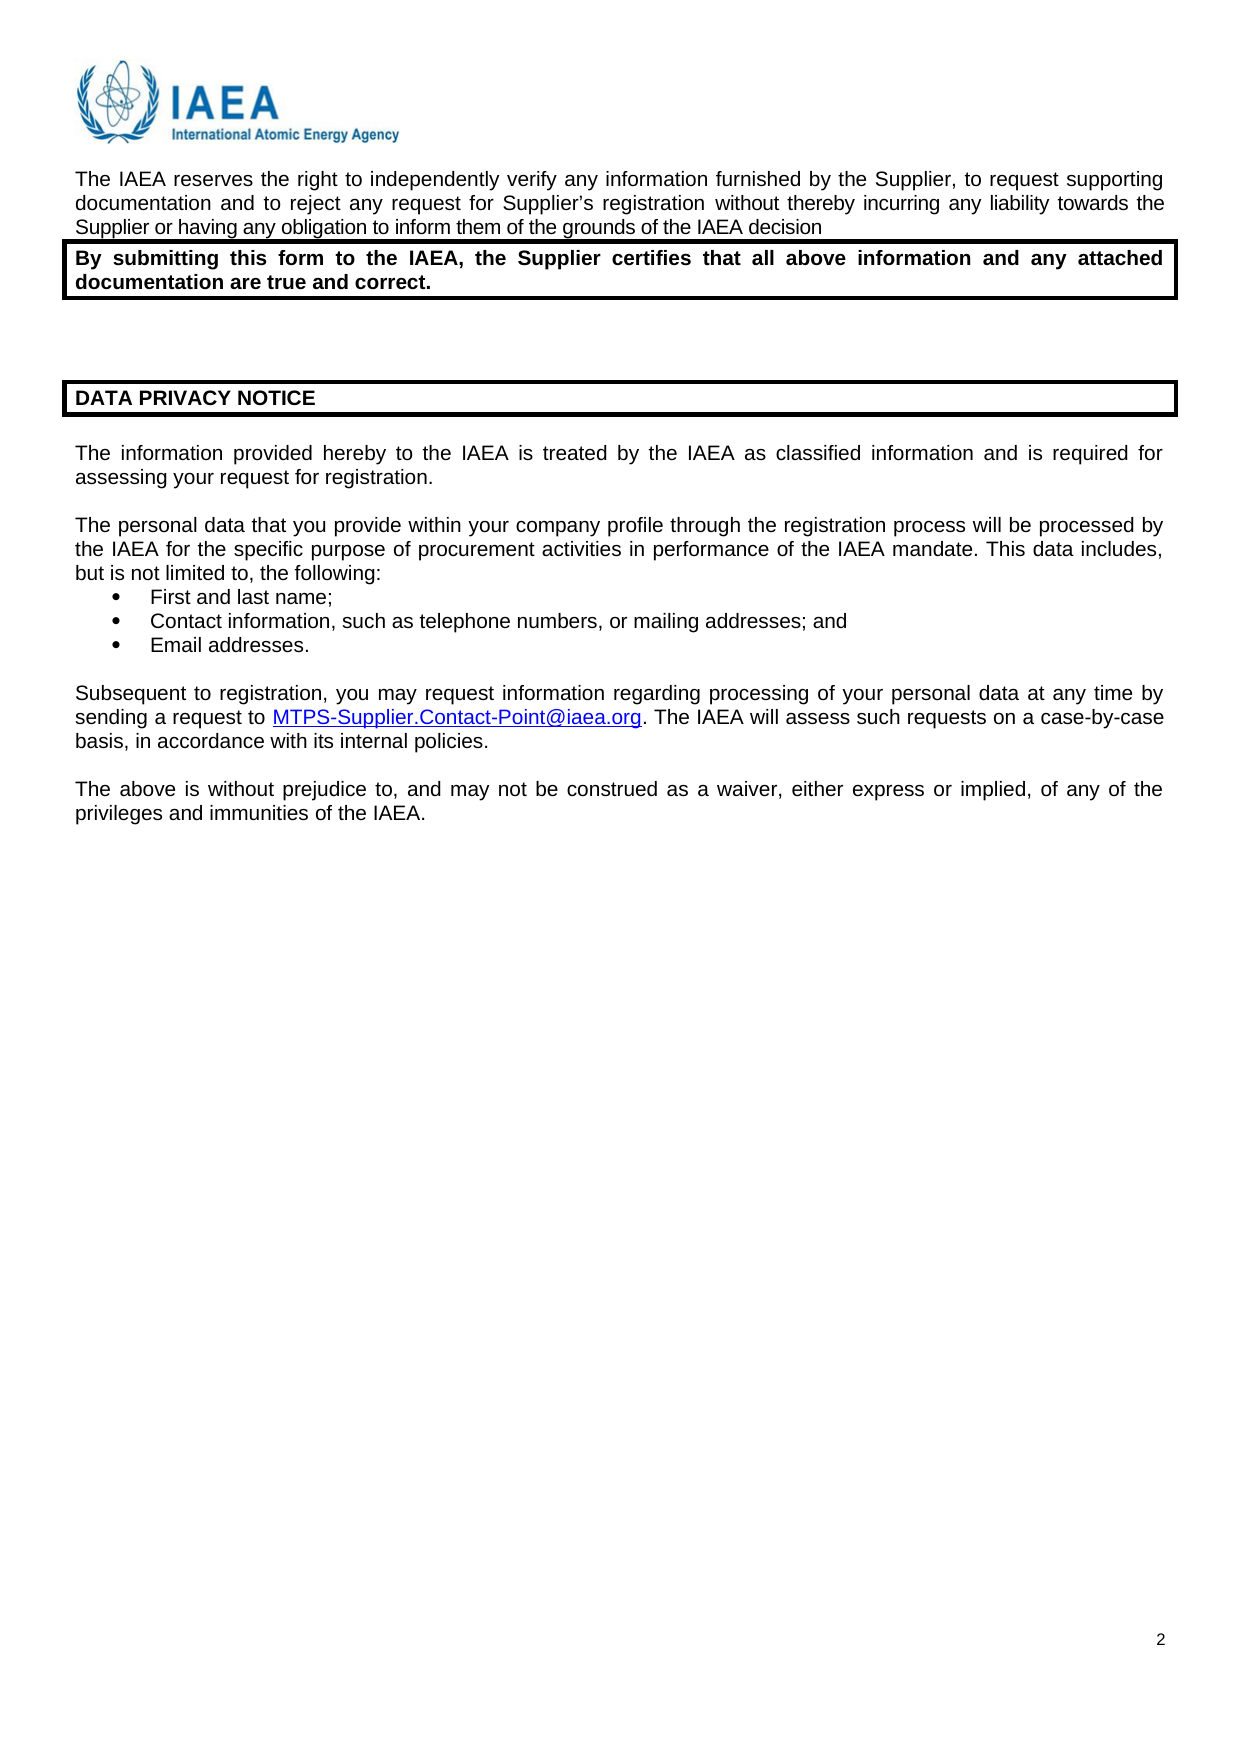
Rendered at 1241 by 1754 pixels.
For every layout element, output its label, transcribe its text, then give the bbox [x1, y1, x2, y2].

text The information provided hereby to the IAEA is treated by the IAEA as classified information and is required for assessing your request for registration. [75, 441, 1165, 489]
text The IAEA reserves the right to independently verify any information furnished by the Supplier, to request supporting documentation and to reject any request for Supplier’s registration without thereby incurring any liability towards the Supplier or having any obligation to inform them of the grounds of the IAEA decision [75, 167, 1165, 239]
list First and last name; [112, 585, 1165, 609]
list Contact information, such as telephone numbers, or mailing addresses; and [112, 609, 1165, 633]
picture [75, 59, 400, 144]
text The personal data that you provide within your company profile through the registration process will be processed by the IAEA for the specific purpose of procurement activities in performance of the IAEA mandate. This data includes, but is not limited to, the following: [75, 513, 1165, 585]
text The above is without prejudice to, and may not be construed as a waiver, either express or implied, of any of the privileges and immunities of the IAEA. [75, 777, 1165, 824]
list Email addresses. [112, 633, 1165, 657]
text Subsequent to registration, you may request information regarding processing of your personal data at any time by sending a request to MTPS-Supplier.Contact-Point@iaea.org. The IAEA will assess such requests on a case-by-case basis, in accordance with its internal policies. [75, 681, 1165, 753]
text DATA PRIVACY NOTICE [67, 384, 1174, 412]
text By submitting this form to the IAEA, the Supplier certifies that all above information and any attached documentation are true and correct. [67, 244, 1174, 296]
